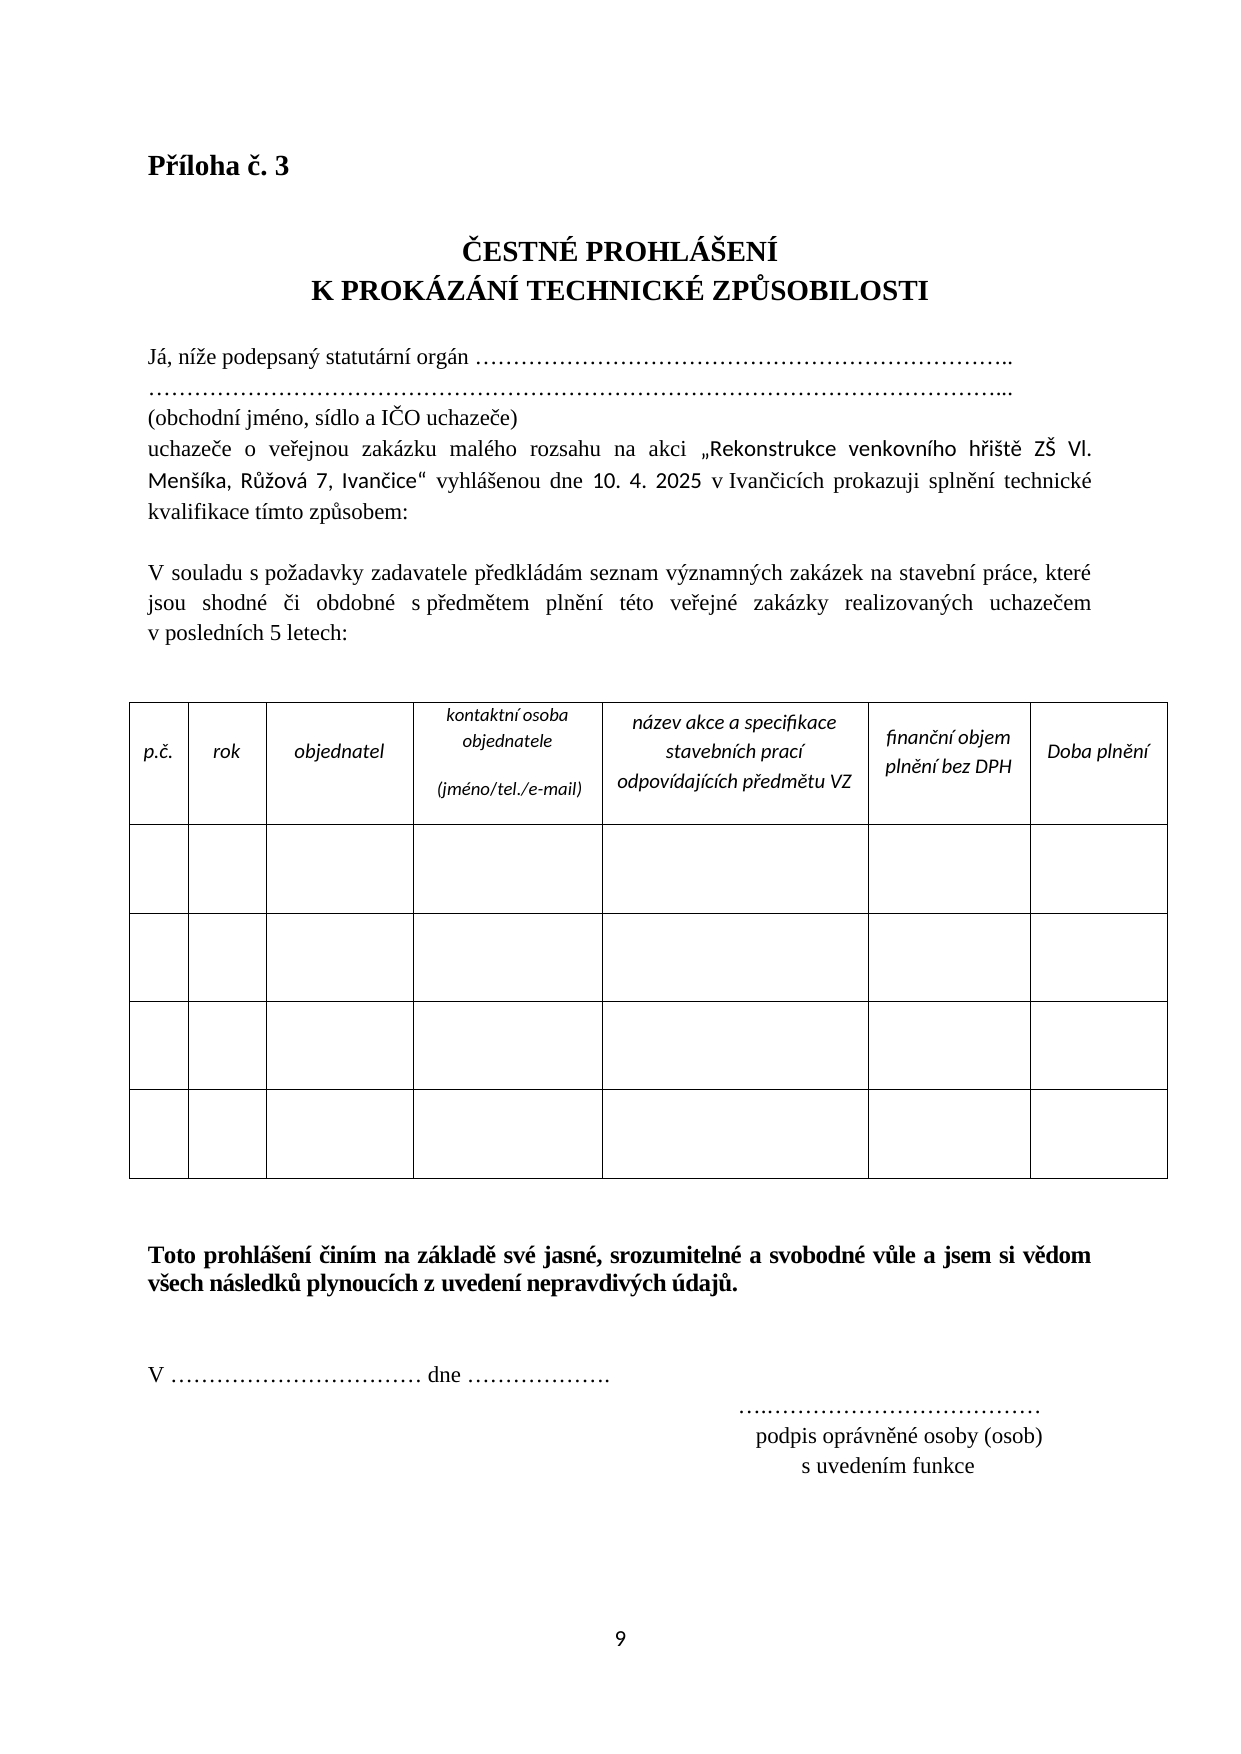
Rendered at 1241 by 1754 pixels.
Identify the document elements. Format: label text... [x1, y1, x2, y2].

table_cell [414, 1002, 602, 1089]
table_cell [130, 1002, 188, 1089]
table_cell [267, 1090, 413, 1178]
table_cell [414, 914, 602, 1001]
table_cell [267, 825, 413, 913]
text ….……………………………… [148, 1392, 1093, 1418]
table_cell [869, 914, 1030, 1001]
table_cell [603, 914, 868, 1001]
table_cell [603, 1090, 868, 1178]
table_cell [267, 914, 413, 1001]
table_header finanční objem plnění bez DPH [869, 703, 1030, 824]
table_header objednatel [267, 703, 413, 824]
text uchazeče o veřejnou zakázku malého rozsahu na akci vyhlášenou dne v Ivančicích prokazuji splnění technické kvalifikace tímto způsobem: [148, 434, 1093, 524]
text V souladu s požadavky zadavatele předkládám seznam významných zakázek na stavební práce, které jsou shodné či obdobné s předmětem plnění této veřejné zakázky realizovaných uchazečem v posledních 5 letech: [148, 558, 1093, 645]
table_cell [189, 825, 266, 913]
table_header název akce a specifikace stavebních prací odpovídajících předmětu VZ [603, 703, 868, 824]
table_cell [869, 825, 1030, 913]
table_cell [603, 1002, 868, 1089]
text (obchodní jméno, sídlo a IČO uchazeče) [148, 404, 1093, 430]
table_cell [869, 1002, 1030, 1089]
table_cell [414, 1090, 602, 1178]
table_header Doba plnění [1031, 703, 1167, 824]
table_cell [130, 1090, 188, 1178]
text V …………………………… dne ………………. [148, 1362, 1093, 1388]
table_cell [603, 825, 868, 913]
table_cell [130, 914, 188, 1001]
table_header p.č. [130, 703, 188, 824]
text podpis oprávněné osoby (osob) [738, 1422, 1093, 1448]
table_cell [869, 1090, 1030, 1178]
table_cell [414, 825, 602, 913]
table_cell [189, 914, 266, 1001]
table_cell [1031, 914, 1167, 1001]
text ČESTNÉ PROHLÁŠENÍ [148, 234, 1093, 268]
text K PROKÁZÁNÍ TECHNICKÉ ZPŮSOBILOSTI [148, 273, 1093, 306]
table_cell [189, 1002, 266, 1089]
table_cell [189, 1090, 266, 1178]
table_cell [1031, 1002, 1167, 1089]
table_cell [1031, 1090, 1167, 1178]
text Toto prohlášení činím na základě své jasné, srozumitelné a svobodné vůle a jsem si vědom všech následků plynoucích z uvedení nepravdivých údajů. [148, 1240, 1093, 1297]
table_cell [1031, 825, 1167, 913]
text Já, níže podepsaný statutární orgán …………………………………………………………….. [148, 343, 1093, 370]
text …………………………………………………………………………………………………... [148, 374, 1093, 400]
text s uvedením funkce [738, 1452, 1093, 1478]
table_cell [130, 825, 188, 913]
text Příloha č. 3 [148, 148, 1093, 181]
table_header rok [189, 703, 266, 824]
table_header kontaktní osoba objednatele (jméno/tel./e-mail) [414, 703, 602, 824]
table_cell [267, 1002, 413, 1089]
